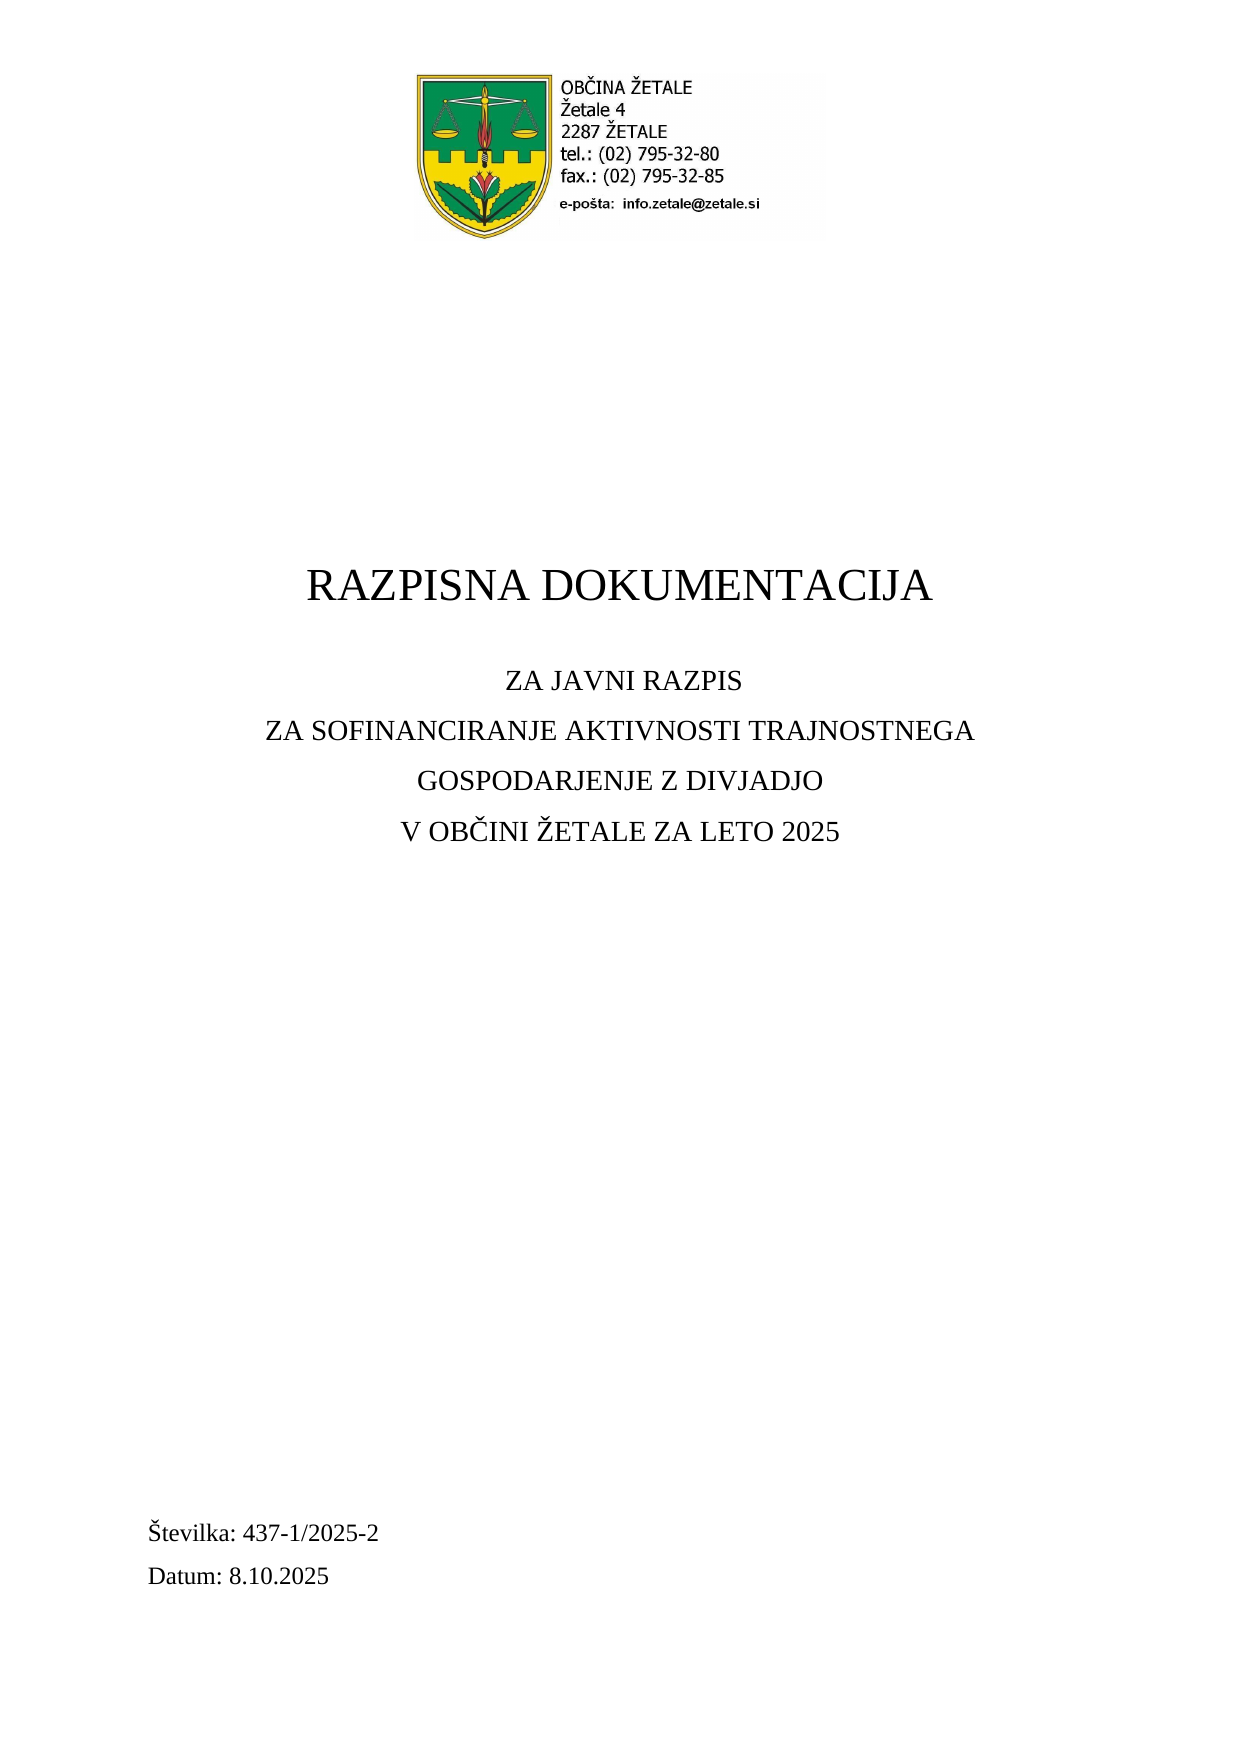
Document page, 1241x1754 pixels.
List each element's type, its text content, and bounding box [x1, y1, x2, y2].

text ZA SOFINANCIRANJE AKTIVNOSTI TRAJNOSTNEGA GOSPODARJENJE Z DIVJADJO [148, 713, 1092, 797]
text RAZPISNA DOKUMENTACIJA [148, 557, 1092, 610]
text Številka: 437-1/2025-2 [148, 1518, 1092, 1547]
picture [413, 73, 827, 241]
text V OBČINI ŽETALE ZA LETO 2025 [148, 814, 1092, 847]
text ZA JAVNI RAZPIS [148, 663, 1092, 696]
text Datum: 8.10.2025 [148, 1561, 1092, 1590]
